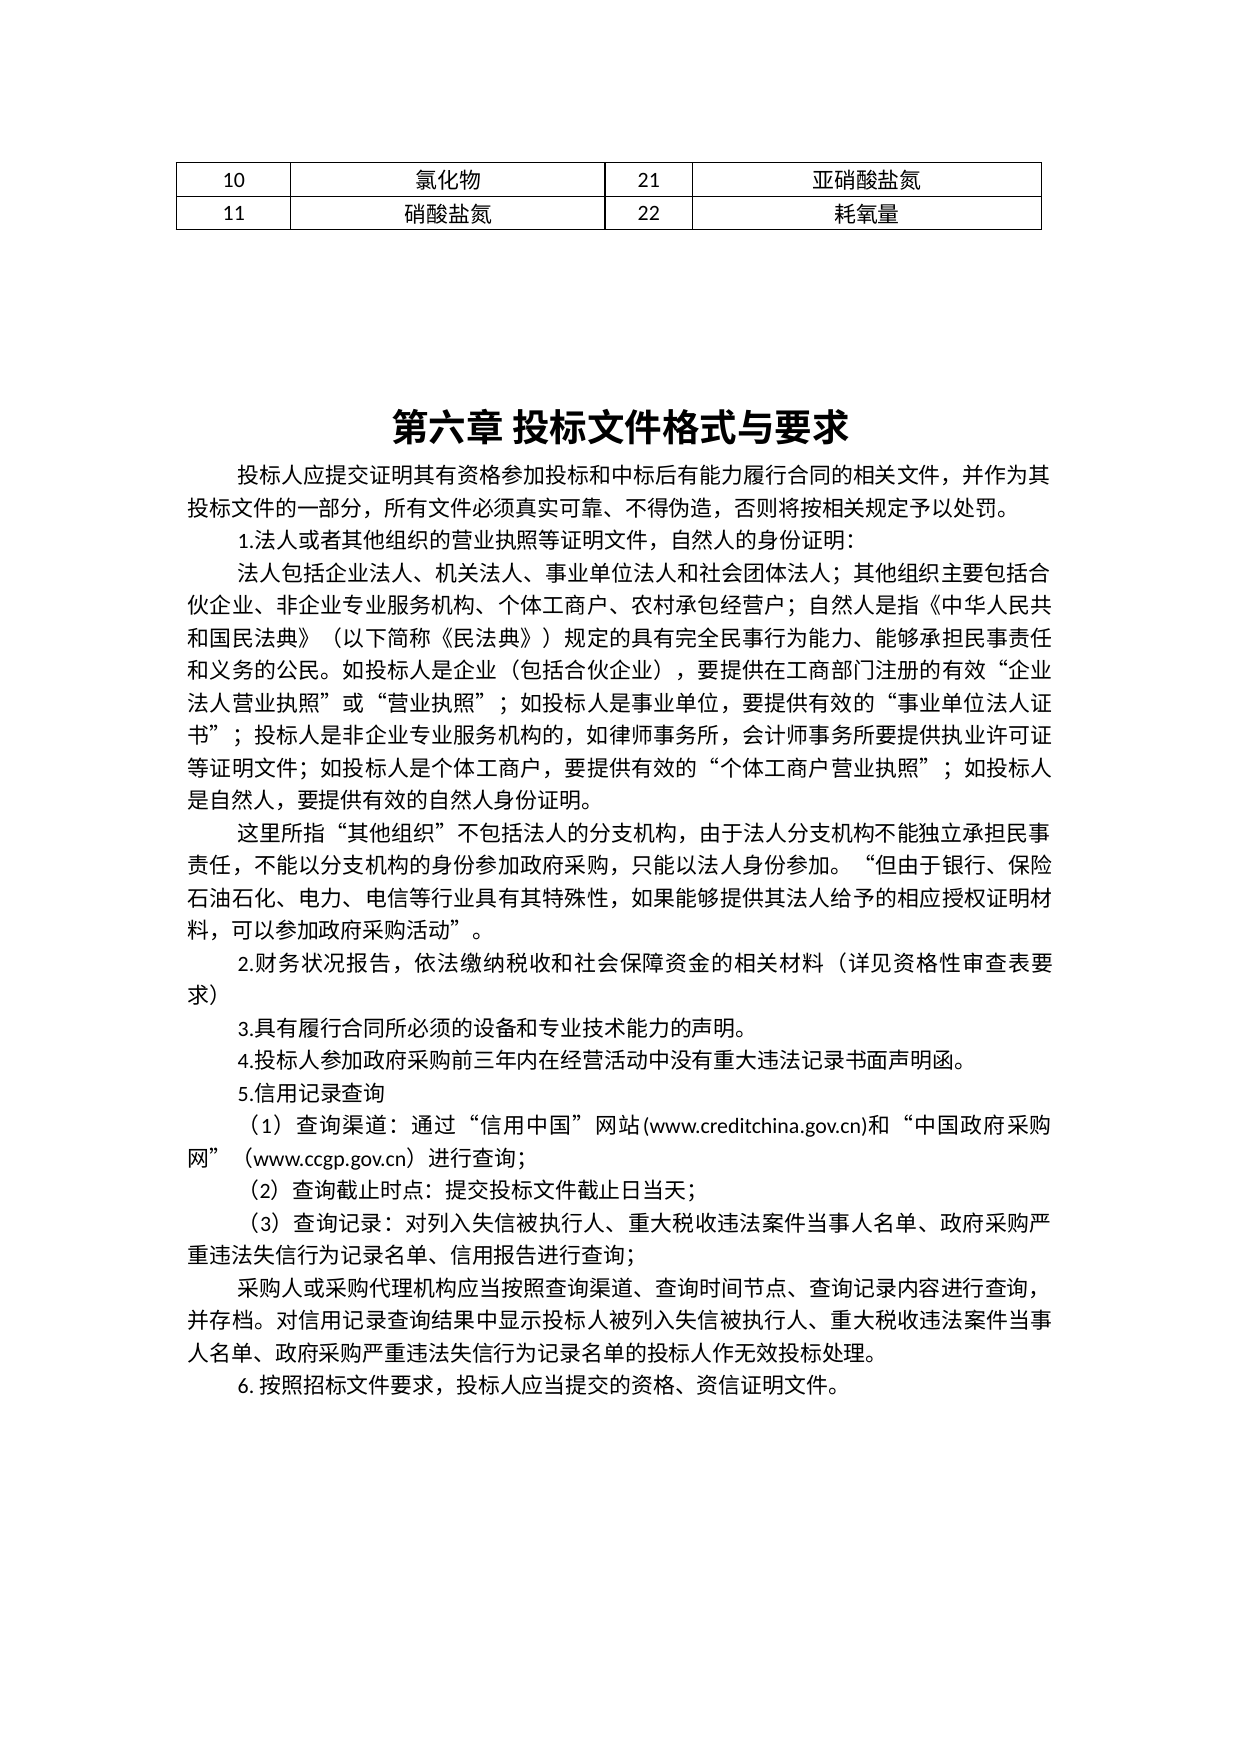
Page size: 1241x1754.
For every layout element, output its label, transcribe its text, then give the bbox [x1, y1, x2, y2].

text 第六章 投标文件格式与要求 [187, 393, 1053, 458]
table_cell 耗氧量 [693, 197, 1041, 229]
text 6. 按照招标文件要求，投标人应当提交的资格、资信证明文件。 [187, 1368, 1053, 1400]
text 法人包括企业法人、机关法人、事业单位法人和社会团体法人；其他组织主要包括合伙企业、非企业专业服务机构、个体工商户、农村承包经营户；自然人是指《中华人民共和国民法典》（以下简称《民法典》）规定的具有完全民事行为能力、能够承担民事责任和义务的公民。如投标人是企业（包括合伙企业），要提供在工商部门注册的有效“企业法人营业执照”或“营业执照”；如投标人是事业单位，要提供有效的“事业单位法人证书”；投标人是非企业专业服务机构的，如律师事务所，会计师事务所要提供执业许可证等证明文件；如投标人是个体工商户，要提供有效的“个体工商户营业执照”；如投标人是自然人，要提供有效的自然人身份证明。 [187, 555, 1053, 815]
table_cell 10 [177, 163, 290, 196]
table_cell 21 [606, 163, 692, 196]
text 这里所指“其他组织”不包括法人的分支机构，由于法人分支机构不能独立承担民事责任，不能以分支机构的身份参加政府采购，只能以法人身份参加。“但由于银行、保险、石油石化、电力、电信等行业具有其特殊性，如果能够提供其法人给予的相应授权证明材料，可以参加政府采购活动”。 [187, 815, 1053, 945]
text （2）查询截止时点：提交投标文件截止日当天； [187, 1173, 1053, 1205]
text 5.信用记录查询 [187, 1075, 1053, 1108]
text 1.法人或者其他组织的营业执照等证明文件，自然人的身份证明： [187, 523, 1053, 555]
table_cell 硝酸盐氮 [291, 197, 604, 229]
text 采购人或采购代理机构应当按照查询渠道、查询时间节点、查询记录内容进行查询，并存档。对信用记录查询结果中显示投标人被列入失信被执行人、重大税收违法案件当事人名单、政府采购严重违法失信行为记录名单的投标人作无效投标处理。 [187, 1270, 1053, 1368]
text 投标人应提交证明其有资格参加投标和中标后有能力履行合同的相关文件，并作为其投标文件的一部分，所有文件必须真实可靠、不得伪造，否则将按相关规定予以处罚。 [187, 458, 1053, 523]
text 2.财务状况报告，依法缴纳税收和社会保障资金的相关材料（详见资格性审查表要求） [187, 945, 1053, 1010]
table_cell 22 [606, 197, 692, 229]
table_cell 11 [177, 197, 290, 229]
table_cell 亚硝酸盐氮 [693, 163, 1041, 196]
text 4.投标人参加政府采购前三年内在经营活动中没有重大违法记录书面声明函。 [187, 1043, 1053, 1075]
text （1）查询渠道：通过“信用中国”网站(www.creditchina.gov.cn)和“中国政府采购网”（www.ccgp.gov.cn）进行查询； [187, 1108, 1053, 1173]
text 3.具有履行合同所必须的设备和专业技术能力的声明。 [187, 1010, 1053, 1043]
text （3）查询记录：对列入失信被执行人、重大税收违法案件当事人名单、政府采购严重违法失信行为记录名单、信用报告进行查询； [187, 1205, 1053, 1270]
table_cell 氯化物 [291, 163, 604, 196]
